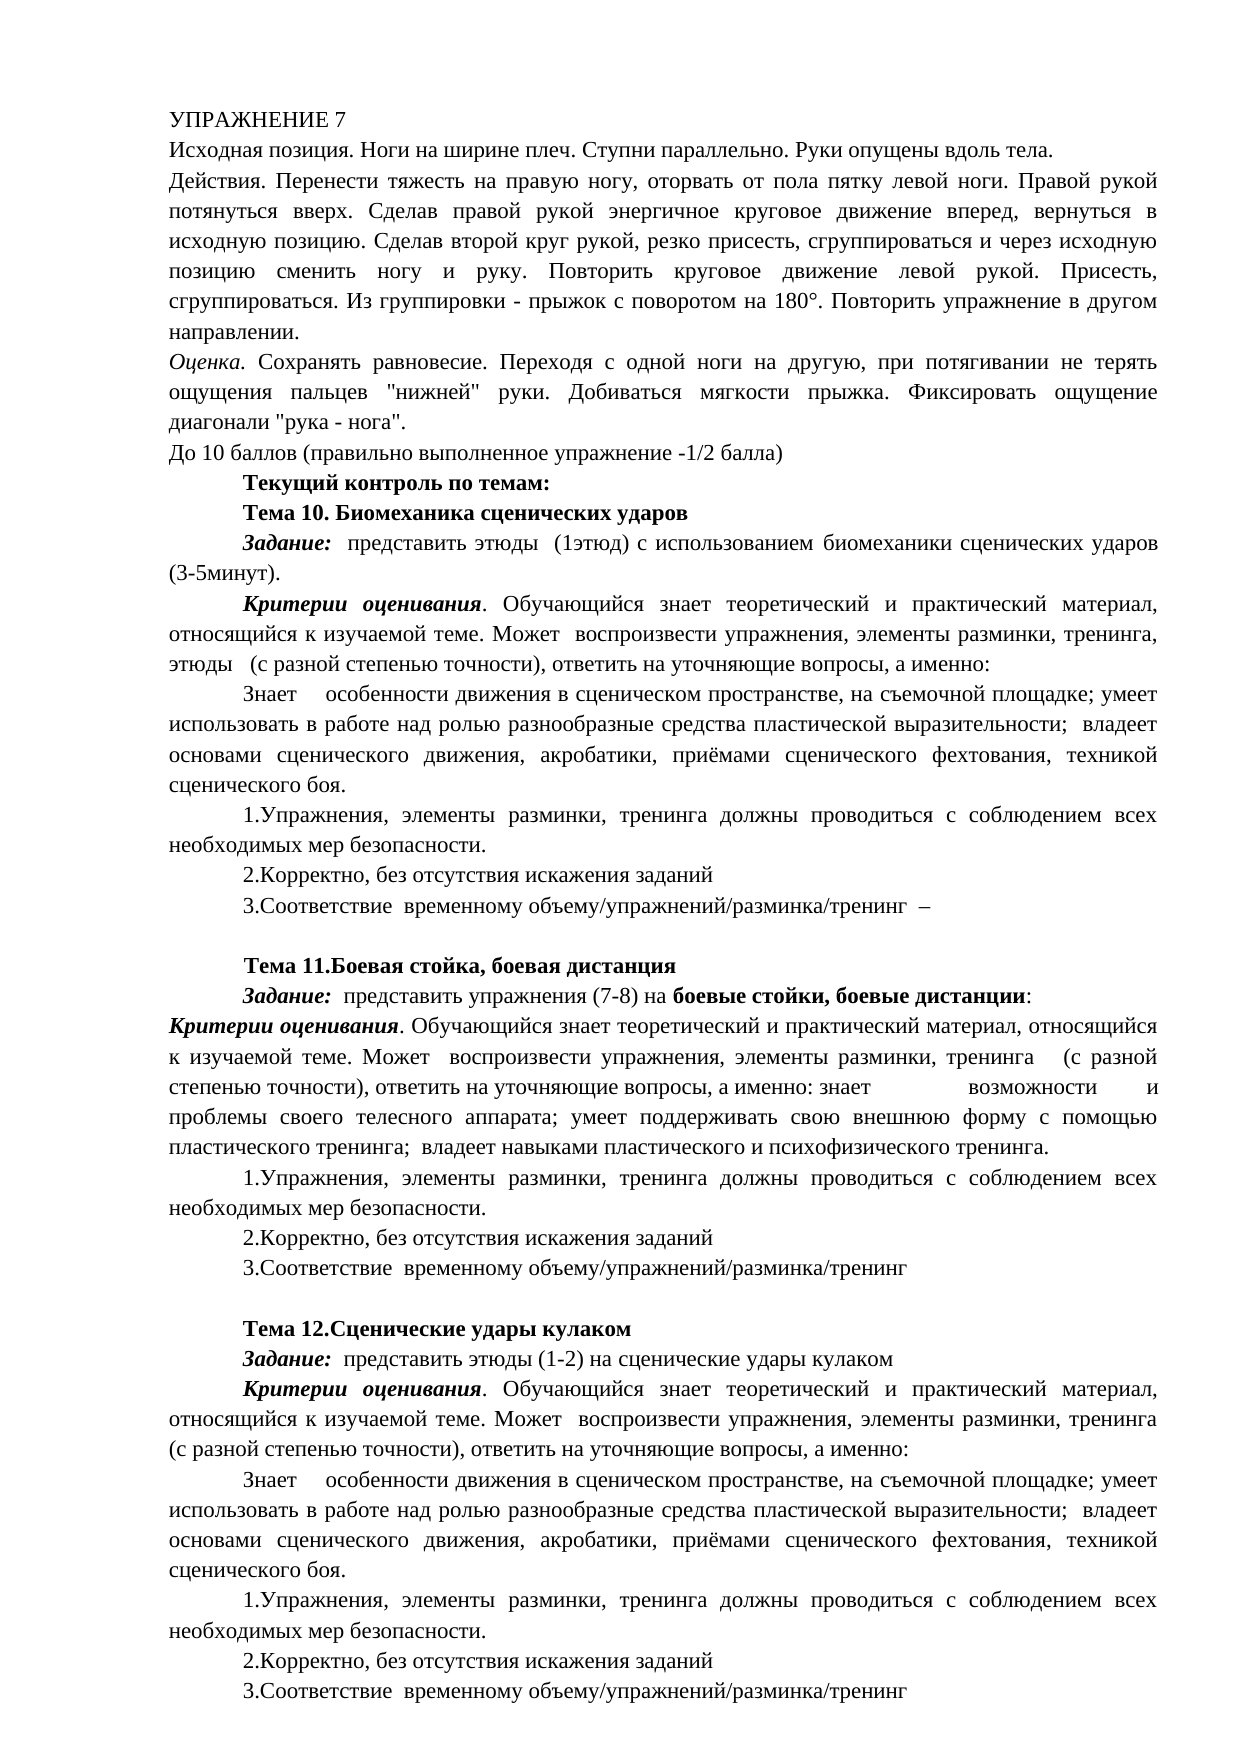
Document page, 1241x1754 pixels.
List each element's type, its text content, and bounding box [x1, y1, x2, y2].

text 3.Соответствие временному объему/упражнений/разминка/тренинг – [169, 892, 1159, 918]
text 3.Соответствие временному объему/упражнений/разминка/тренинг [169, 1677, 1159, 1703]
text 2.Корректно, без отсутствия искажения заданий [169, 1224, 1159, 1250]
text Задание: представить этюды (1этюд) с использованием биомеханики сценических ударов (3-5минут). [169, 529, 1159, 586]
text УПРАЖНЕНИЕ 7 [169, 106, 1159, 133]
text Критерии оценивания. Обучающийся знает теоретический и практический материал, относящийся к изучаемой теме. Может воспроизвести упражнения, элементы разминки, тренинга, этюды (с разной степенью точности), ответить на уточняющие вопросы, а именно: [169, 589, 1159, 676]
text Действия. Перенести тяжесть на правую ногу, оторвать от пола пятку левой ноги. Правой рукой потянуться вверх. Сделав правой рукой энергичное круговое движение вперед, вернуться в исходную позицию. Сделав второй круг рукой, резко присесть, сгруппироваться и через исходную позицию сменить ногу и руку. Повторить круговое движение левой рукой. Присесть, сгруппироваться. Из группировки - прыжок с поворотом на 180°. Повторить упражнение в другом направлении. [169, 167, 1159, 344]
text 1.Упражнения, элементы разминки, тренинга должны проводиться с соблюдением всех необходимых мер безопасности. [169, 1586, 1159, 1643]
text 1.Упражнения, элементы разминки, тренинга должны проводиться с соблюдением всех необходимых мер безопасности. [169, 801, 1159, 858]
text Задание: представить упражнения (7-8) на боевые стойки, боевые дистанции: [169, 982, 1159, 1009]
text Знает особенности движения в сценическом пространстве, на съемочной площадке; умеет использовать в работе над ролью разнообразные средства пластической выразительности; владеет основами сценического движения, акробатики, приёмами сценического фехтования, техникой сценического боя. [169, 680, 1159, 797]
text Критерии оценивания. Обучающийся знает теоретический и практический материал, относящийся к изучаемой теме. Может воспроизвести упражнения, элементы разминки, тренинга (с разной степенью точности), ответить на уточняющие вопросы, а именно: знает возможности и проблемы своего телесного аппарата; умеет поддерживать свою внешнюю форму с помощью пластического тренинга; владеет навыками пластического и психофизического тренинга. [169, 1012, 1159, 1160]
text 2.Корректно, без отсутствия искажения заданий [169, 1647, 1159, 1673]
text Тема 11.Боевая стойка, боевая дистанция [169, 952, 1159, 978]
text Тема 12.Сценические удары кулаком [169, 1314, 1159, 1341]
text Задание: представить этюды (1-2) на сценические удары кулаком [169, 1345, 1159, 1371]
text 3.Соответствие временному объему/упражнений/разминка/тренинг [169, 1254, 1159, 1281]
text 2.Корректно, без отсутствия искажения заданий [169, 861, 1159, 888]
text Оценка. Сохранять равновесие. Переходя с одной ноги на другую, при потягивании не терять ощущения пальцев "нижней" руки. Добиваться мягкости прыжка. Фиксировать ощущение диагонали "рука - нога". [169, 348, 1159, 435]
text 1.Упражнения, элементы разминки, тренинга должны проводиться с соблюдением всех необходимых мер безопасности. [169, 1163, 1159, 1220]
text Исходная позиция. Ноги на ширине плеч. Ступни параллельно. Руки опущены вдоль тела. [169, 136, 1159, 163]
text Тема 10. Биомеханика сценических ударов [169, 499, 1159, 525]
text Знает особенности движения в сценическом пространстве, на съемочной площадке; умеет использовать в работе над ролью разнообразные средства пластической выразительности; владеет основами сценического движения, акробатики, приёмами сценического фехтования, техникой сценического боя. [169, 1466, 1159, 1583]
text Текущий контроль по темам: [169, 469, 1159, 495]
text До 10 баллов (правильно выполненное упражнение -1/2 балла) [169, 438, 1159, 465]
